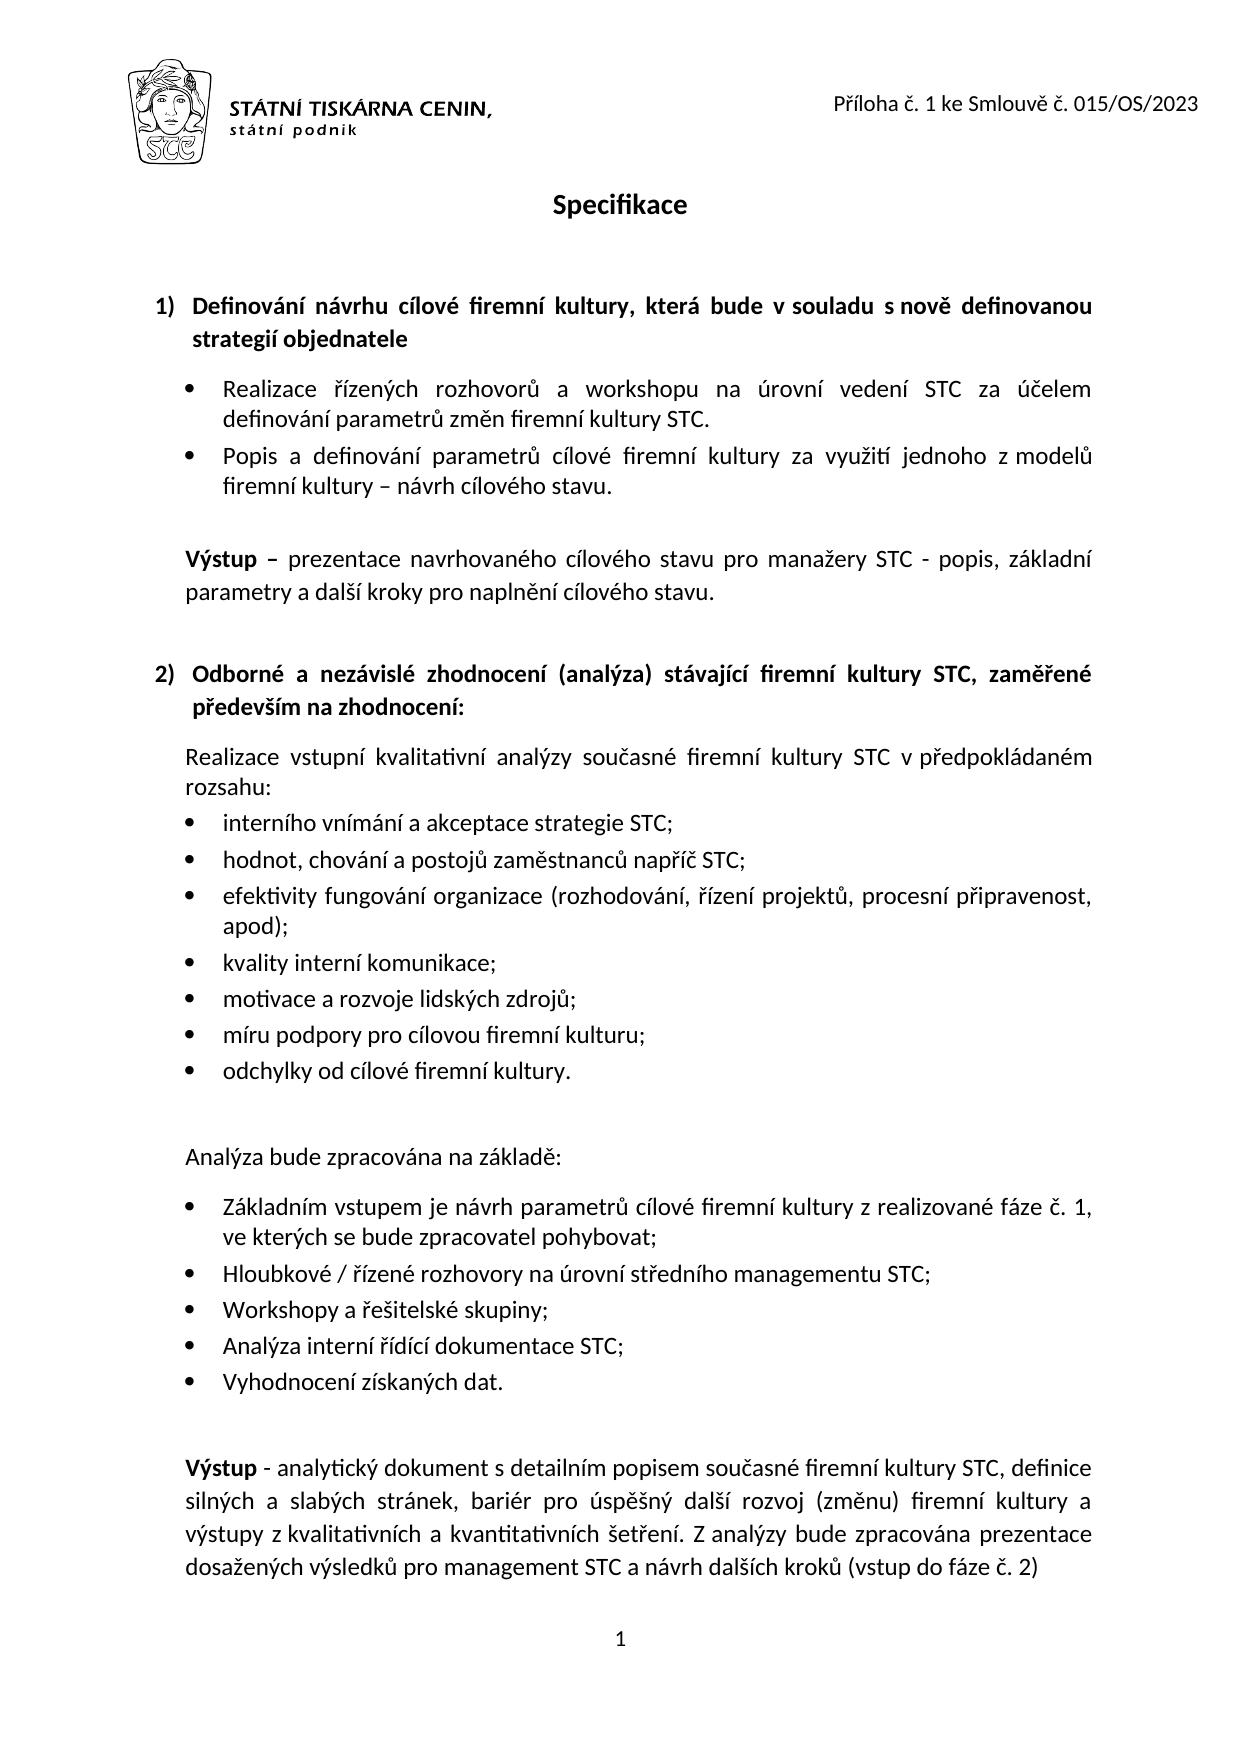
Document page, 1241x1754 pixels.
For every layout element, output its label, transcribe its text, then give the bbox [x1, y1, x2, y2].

list Realizace řízených rozhovorů a workshopu na úrovní vedení STC za účelem definování parametrů změn firemní kultury STC. [185, 373, 1093, 434]
list Vyhodnocení získaných dat. [185, 1366, 1093, 1397]
list Workshopy a řešitelské skupiny; [185, 1294, 1093, 1324]
list Analýza interní řídící dokumentace STC; [185, 1330, 1093, 1361]
list motivace a rozvoje lidských zdrojů; [185, 983, 1093, 1013]
text Analýza bude zpracována na základě: [185, 1141, 1093, 1172]
list efektivity fungování organizace (rozhodování, řízení projektů, procesní připravenost, apod); [185, 880, 1093, 941]
picture [99, 41, 511, 189]
text Realizace vstupní kvalitativní analýzy současné firemní kultury STC v předpokládaném rozsahu: [185, 741, 1093, 802]
text Specifikace [148, 186, 1093, 221]
list odchylky od cílové firemní kultury. [185, 1056, 1093, 1086]
list hodnot, chování a postojů zaměstnanců napříč STC; [185, 844, 1093, 874]
list Základním vstupem je návrh parametrů cílové firemní kultury z realizované fáze č. 1, ve kterých se bude zpracovatel pohybovat; [185, 1191, 1093, 1252]
list Popis a definování parametrů cílové firemní kultury za využití jednoho z modelů firemní kultury – návrh cílového stavu. [185, 440, 1093, 501]
text Výstup – prezentace navrhovaného cílového stavu pro manažery STC - popis, základní parametry a další kroky pro naplnění cílového stavu. [185, 543, 1093, 606]
list kvality interní komunikace; [185, 947, 1093, 977]
list Odborné a nezávislé zhodnocení (analýza) stávající firemní kultury STC, zaměřené především na zhodnocení: [154, 658, 1093, 722]
list Hloubkové / řízené rozhovory na úrovní středního managementu STC; [185, 1258, 1093, 1288]
list Definování návrhu cílové firemní kultury, která bude v souladu s nově definovanou strategií objednatele [154, 291, 1093, 354]
list míru podpory pro cílovou firemní kulturu; [185, 1019, 1093, 1050]
list interního vnímání a akceptace strategie STC; [185, 807, 1093, 838]
text Výstup - analytický dokument s detailním popisem současné firemní kultury STC, definice silných a slabých stránek, bariér pro úspěšný další rozvoj (změnu) firemní kultury a výstupy z kvalitativních a kvantitativních šetření. Z analýzy bude zpracována prezentace dosažených výsledků pro management STC a návrh dalších kroků (vstup do fáze č. 2) [185, 1452, 1093, 1582]
